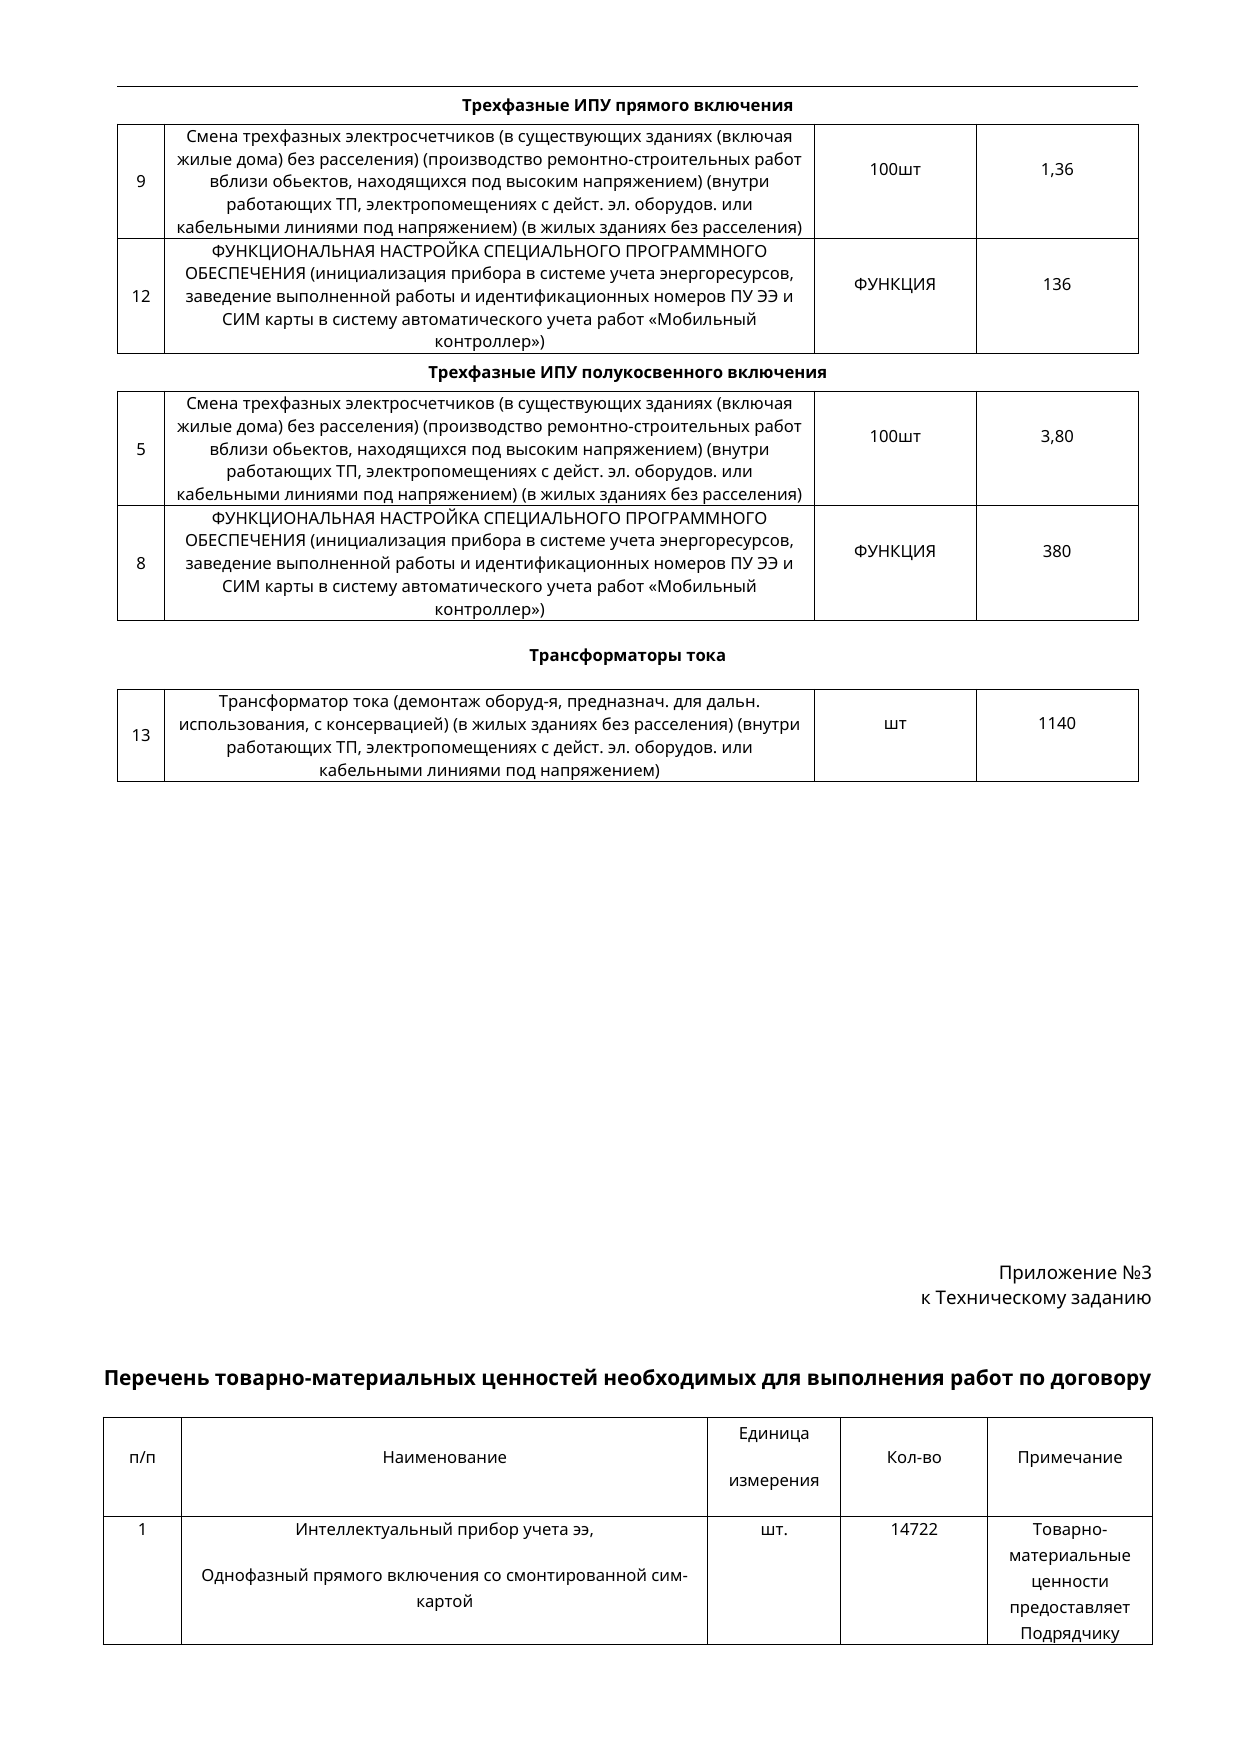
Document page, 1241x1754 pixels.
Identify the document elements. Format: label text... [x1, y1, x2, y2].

table_cell 100шт [815, 392, 976, 505]
table_cell 13 [118, 690, 164, 781]
table_header Кол-во [841, 1418, 987, 1516]
table_cell Смена трехфазных электросчетчиков (в существующих зданиях (включая жилые дома) без расселения) (производство ремонтно-строительных работ вблизи обьектов, находящихся под высоким напряжением) (внутри работающих ТП, электропомещениях с дейст. эл. оборудов. или кабельными линиями под напряжением) (в жилых зданиях без расселения) [165, 125, 814, 238]
table_cell 3,80 [977, 392, 1138, 505]
table_cell ФУНКЦИЯ [815, 506, 976, 620]
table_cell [182, 1517, 707, 1644]
text Перечень товарно-материальных ценностей необходимых для выполнения работ по договору [103, 1363, 1152, 1392]
table_header Единица измерения [708, 1418, 840, 1516]
table_cell 8 [118, 506, 164, 620]
table_cell 1140 [977, 690, 1138, 781]
text к Техническому заданию [812, 1284, 1152, 1310]
table_cell 9 [118, 125, 164, 238]
table_header Примечание [988, 1418, 1152, 1516]
table_cell 1 [104, 1517, 181, 1644]
table_cell Трехфазные ИПУ полукосвенного включения [117, 354, 1138, 391]
table_cell 14722 [841, 1517, 987, 1644]
table_cell шт [815, 690, 976, 781]
table_cell 136 [977, 239, 1138, 353]
table_cell Трансформаторы тока [117, 621, 1138, 689]
table_cell 12 [118, 239, 164, 353]
table_cell 100шт [815, 125, 976, 238]
table_cell Трехфазные ИПУ прямого включения [117, 87, 1138, 123]
subtitle Приложение №3 [812, 1259, 1152, 1284]
table_cell шт. [708, 1517, 840, 1644]
table_header Наименование [182, 1418, 707, 1516]
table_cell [988, 1517, 1152, 1644]
table_cell 1,36 [977, 125, 1138, 238]
table_cell ФУНКЦИЯ [815, 239, 976, 353]
table_cell Смена трехфазных электросчетчиков (в существующих зданиях (включая жилые дома) без расселения) (производство ремонтно-строительных работ вблизи обьектов, находящихся под высоким напряжением) (внутри работающих ТП, электропомещениях с дейст. эл. оборудов. или кабельными линиями под напряжением) (в жилых зданиях без расселения) [165, 392, 814, 505]
table_header п/п [104, 1418, 181, 1516]
table_cell 5 [118, 392, 164, 505]
table_cell Трансформатор тока (демонтаж оборуд-я, предназнач. для дальн. использования, с консервацией) (в жилых зданиях без расселения) (внутри работающих ТП, электропомещениях с дейст. эл. оборудов. или кабельными линиями под напряжением) [165, 690, 814, 781]
table_cell 380 [977, 506, 1138, 620]
